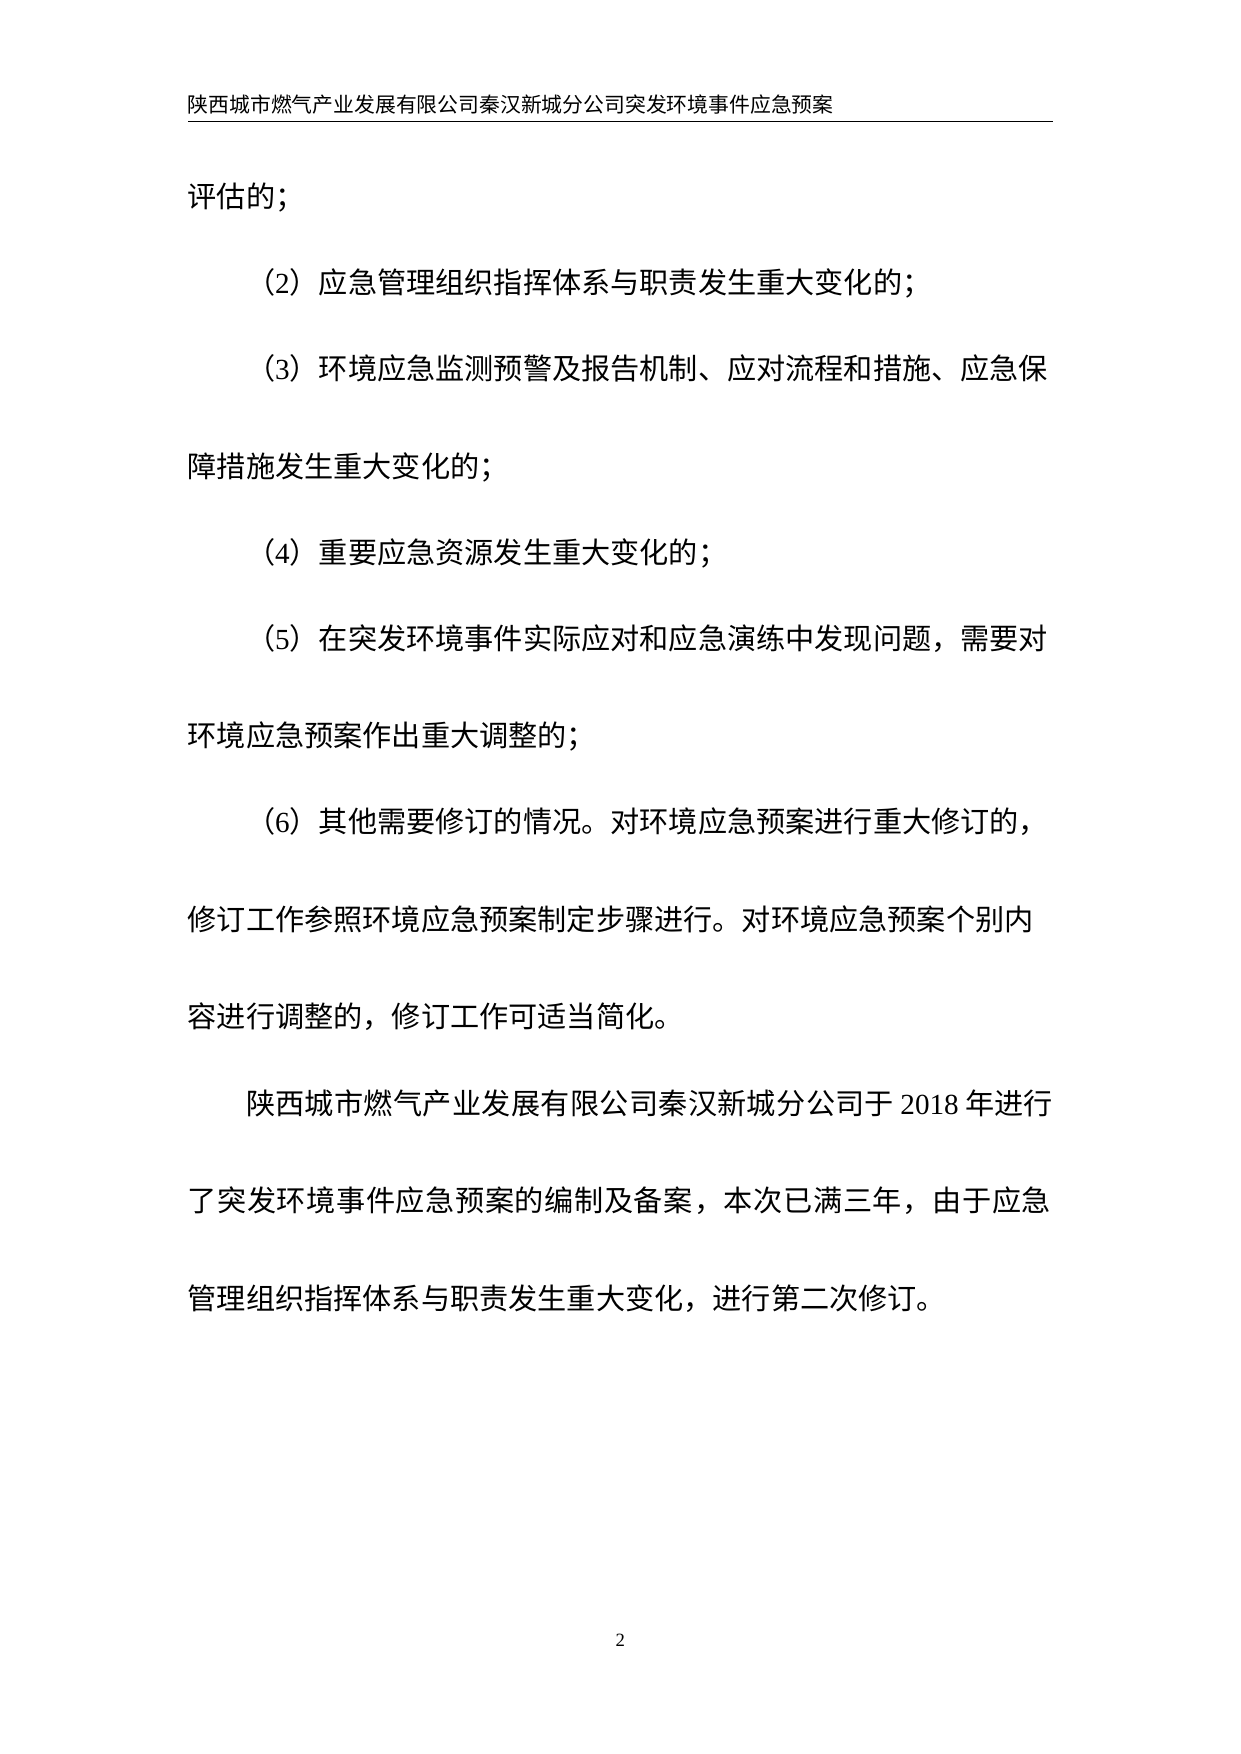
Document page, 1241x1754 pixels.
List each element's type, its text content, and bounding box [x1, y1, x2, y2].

text （5）在突发环境事件实际应对和应急演练中发现问题，需要对环境应急预案作出重大调整的； [187, 604, 1053, 767]
text （4）重要应急资源发生重大变化的； [187, 518, 1053, 583]
text 陕西城市燃气产业发展有限公司秦汉新城分公司于2018年进行了突发环境事件应急预案的编制及备案，本次已满三年，由于应急管理组织指挥体系与职责发生重大变化，进行第二次修订。 [187, 1069, 1053, 1329]
text （6）其他需要修订的情况。对环境应急预案进行重大修订的，修订工作参照环境应急预案制定步骤进行。对环境应急预案个别内容进行调整的，修订工作可适当简化。 [187, 788, 1053, 1048]
text （2）应急管理组织指挥体系与职责发生重大变化的； [187, 248, 1053, 313]
text （3）环境应急监测预警及报告机制、应对流程和措施、应急保障措施发生重大变化的； [187, 334, 1053, 497]
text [187, 162, 1053, 227]
